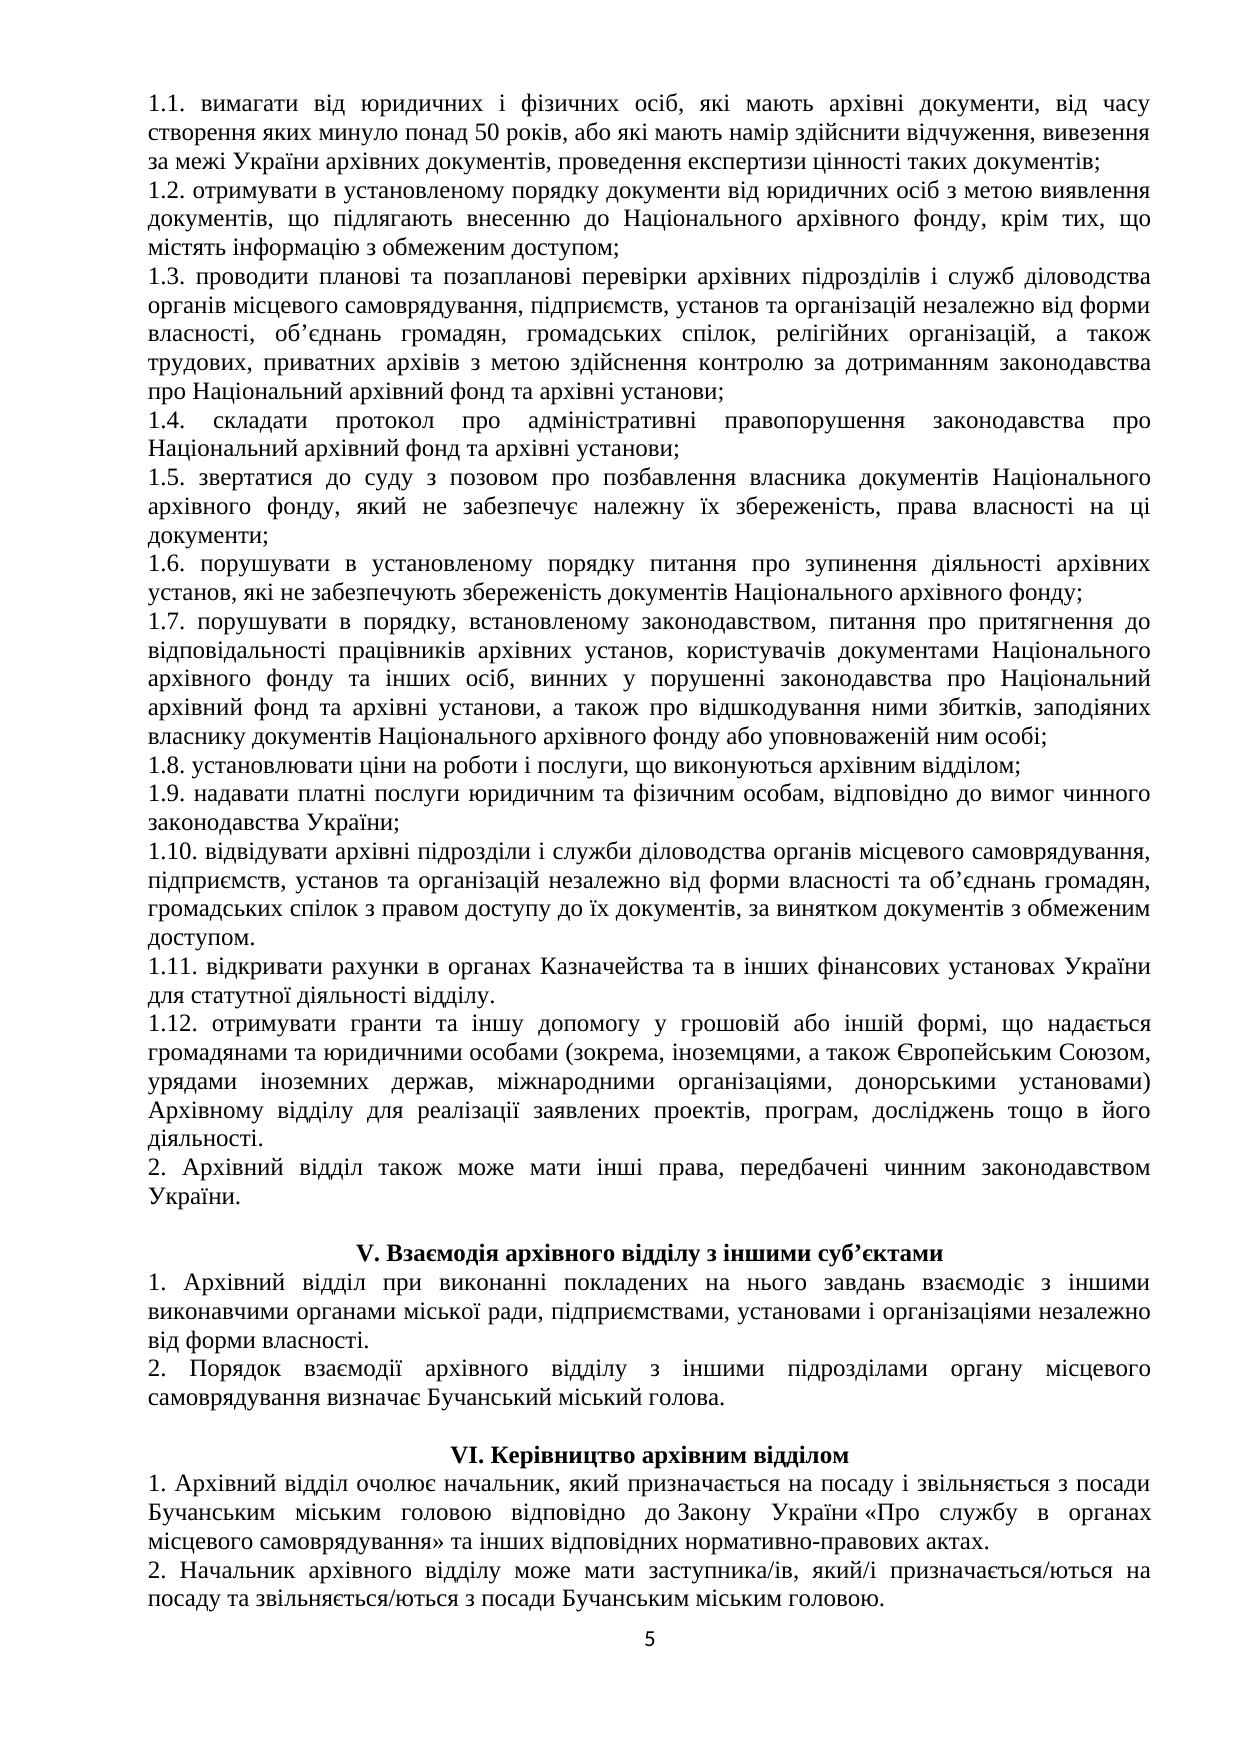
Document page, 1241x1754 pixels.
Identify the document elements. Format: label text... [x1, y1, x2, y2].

text 2. Архівний відділ також може мати інші права, передбачені чинним законодавством України. [148, 1152, 1152, 1210]
text 2. Начальник архівного відділу може мати заступника/ів, який/і призначається/ються на посаду та звільняється/ються з посади Бучанським міським головою. [148, 1555, 1152, 1612]
text VІ. Керівництво архівним відділом [148, 1440, 1152, 1468]
text 1.9. надавати платні послуги юридичним та фізичним особам, відповідно до вимог чинного законодавства України; [148, 778, 1152, 836]
text 1.2. отримувати в установленому порядку документи від юридичних осіб з метою виявлення документів, що підлягають внесенню до Національного архівного фонду, крім тих, що містять інформацію з обмеженим доступом; [148, 175, 1152, 261]
text 1.1. вимагати від юридичних і фізичних осіб, які мають архівні документи, від часу створення яких минуло понад 50 років, або які мають намір здійснити відчуження, вивезення за межі України архівних документів, проведення експертизи цінності таких документів; [148, 88, 1152, 175]
text 2. Порядок взаємодії архівного відділу з іншими підрозділами органу місцевого самоврядування визначає Бучанський міський голова. [148, 1353, 1152, 1411]
text V. Взаємодія архівного відділу з іншими суб’єктами [148, 1238, 1152, 1267]
text 1.7. порушувати в порядку, встановленому законодавством, питання про притягнення до відповідальності працівників архівних установ, користувачів документами Національного архівного фонду та інших осіб, винних у порушенні законодавства про Національний архівний фонд та архівні установи, а також про відшкодування ними збитків, заподіяних власнику документів Національного архівного фонду або уповноваженій ним особі; [148, 606, 1152, 750]
text 1.10. відвідувати архівні підрозділи і служби діловодства органів місцевого самоврядування, підприємств, установ та організацій незалежно від форми власності та об’єднань громадян, громадських спілок з правом доступу до їх документів, за винятком документів з обмеженим доступом. [148, 836, 1152, 951]
text 1. Архівний відділ очолює начальник, який призначається на посаду і звільняється з посади Бучанським міським головою відповідно до Закону України «Про службу в органах місцевого самоврядування» та інших відповідних нормативно-правових актах. [148, 1468, 1152, 1555]
text 1.3. проводити планові та позапланові перевірки архівних підрозділів і служб діловодства органів місцевого самоврядування, підприємств, установ та організацій незалежно від форми власності, об’єднань громадян, громадських спілок, релігійних організацій, а також трудових, приватних архівів з метою здійснення контролю за дотриманням законодавства про Національний архівний фонд та архівні установи; [148, 261, 1152, 405]
text 1.12. отримувати гранти та іншу допомогу у грошовій або іншій формі, що надається громадянами та юридичними особами (зокрема, іноземцями, а також Європейським Союзом, урядами іноземних держав, міжнародними організаціями, донорськими установами) Архівному відділу для реалізації заявлених проектів, програм, досліджень тощо в його діяльності. [148, 1008, 1152, 1152]
text 1.11. відкривати рахунки в органах Казначейства та в інших фінансових установах України для статутної діяльності відділу. [148, 951, 1152, 1008]
text 1.8. установлювати ціни на роботи і послуги, що виконуються архівним відділом; [148, 750, 1152, 778]
text 1. Архівний відділ при виконанні покладених на нього завдань взаємодіє з іншими виконавчими органами міської ради, підприємствами, установами і організаціями незалежно від форми власності. [148, 1267, 1152, 1353]
text 1.6. порушувати в установленому порядку питання про зупинення діяльності архівних установ, які не забезпечують збереженість документів Національного архівного фонду; [148, 548, 1152, 606]
text 1.4. складати протокол про адміністративні правопорушення законодавства про Національний архівний фонд та архівні установи; [148, 405, 1152, 462]
text 1.5. звертатися до суду з позовом про позбавлення власника документів Національного архівного фонду, який не забезпечує належну їх збереженість, права власності на ці документи; [148, 462, 1152, 548]
